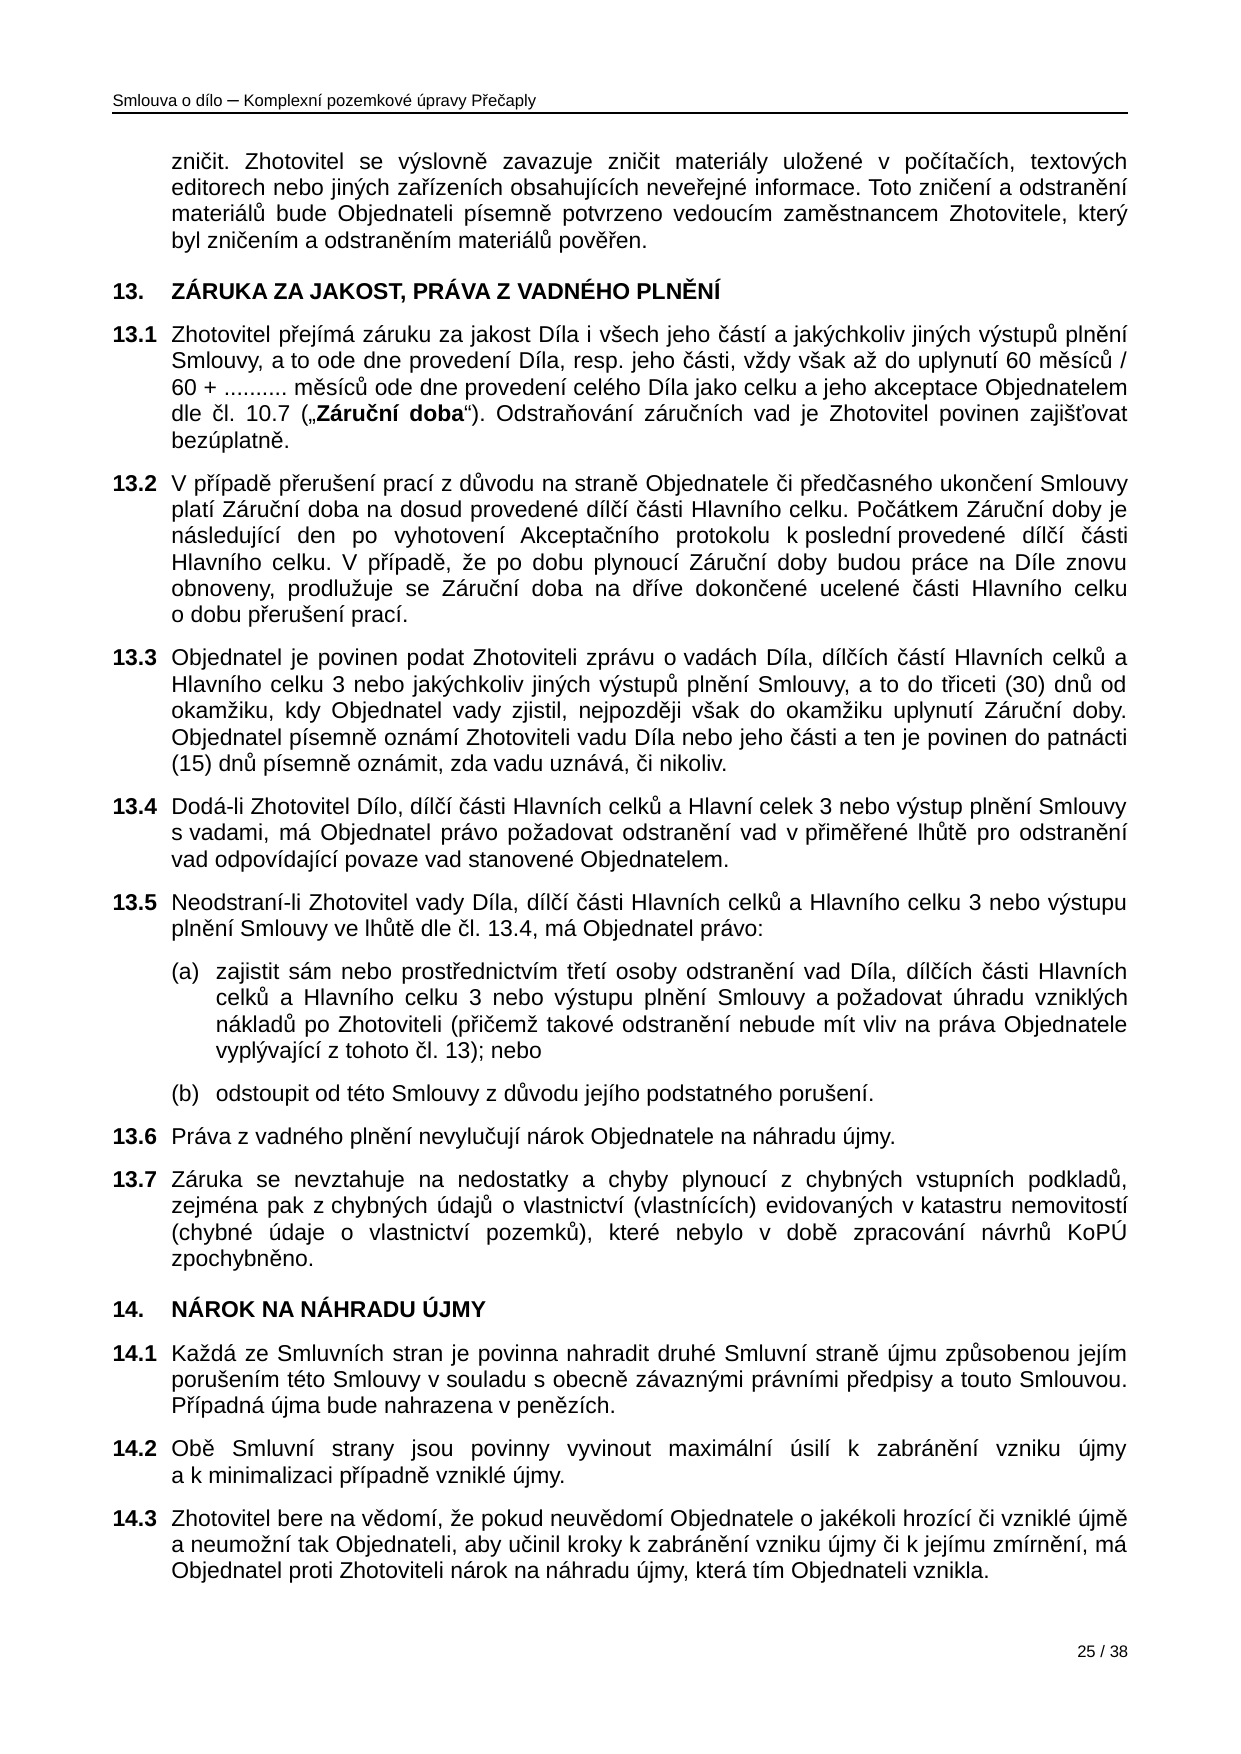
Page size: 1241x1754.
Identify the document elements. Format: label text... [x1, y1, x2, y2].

text Záruka za jakost, práva z vadného plnění [112, 278, 1128, 304]
text Obě Smluvní strany jsou povinny vyvinout maximální úsilí k zabránění vzniku újmy a k minimalizaci případně vzniklé újmy. [112, 1435, 1128, 1488]
list zajistit sám nebo prostřednictvím třetí osoby odstranění vad Díla, dílčích části Hlavních celků a Hlavního celku 3 nebo výstupu plnění Smlouvy a požadovat úhradu vzniklých nákladů po Zhotoviteli (přičemž takové odstranění nebude mít vliv na práva Objednatele vyplývající z tohoto čl. 13); nebo [171, 958, 1128, 1063]
text odstoupit od této Smlouvy z důvodu jejího podstatného porušení. [171, 1080, 1128, 1106]
text Zhotovitel přejímá záruku za jakost Díla i všech jeho částí a jakýchkoliv jiných výstupů plnění Smlouvy, a to ode dne provedení Díla, resp. jeho části, vždy však až do uplynutí 60 měsíců / 60 + .......... měsíců ode dne provedení celého Díla jako celku a jeho akceptace Objednatelem dle čl. 10.7 („Záruční doba“). Odstraňování záručních vad je Zhotovitel povinen zajišťovat bezúplatně. [112, 321, 1128, 453]
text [112, 148, 1128, 253]
text Záruka se nevztahuje na nedostatky a chyby plynoucí z chybných vstupních podkladů, zejména pak z chybných údajů o vlastnictví (vlastnících) evidovaných v katastru nemovitostí (chybné údaje o vlastnictví pozemků), které nebylo v době zpracování návrhů KoPÚ zpochybněno. [112, 1166, 1128, 1271]
text Nárok na náhradu újmy [112, 1296, 1128, 1323]
text Neodstraní-li Zhotovitel vady Díla, dílčí části Hlavních celků a Hlavního celku 3 nebo výstupu plnění Smlouvy ve lhůtě dle čl. 13.4, má Objednatel právo: [112, 888, 1128, 941]
text Dodá-li Zhotovitel Dílo, dílčí části Hlavních celků a Hlavní celek 3 nebo výstup plnění Smlouvy s vadami, má Objednatel právo požadovat odstranění vad v přiměřené lhůtě pro odstranění vad odpovídající povaze vad stanovené Objednatelem. [112, 793, 1128, 872]
text Práva z vadného plnění nevylučují nárok Objednatele na náhradu újmy. [112, 1123, 1128, 1149]
text V případě přerušení prací z důvodu na straně Objednatele či předčasného ukončení Smlouvy platí Záruční doba na dosud provedené dílčí části Hlavního celku. Počátkem Záruční doby je následující den po vyhotovení Akceptačního protokolu k poslední provedené dílčí části Hlavního celku. V případě, že po dobu plynoucí Záruční doby budou práce na Díle znovu obnoveny, prodlužuje se Záruční doba na dříve dokončené ucelené části Hlavního celku o dobu přerušení prací. [112, 469, 1128, 628]
text Zhotovitel bere na vědomí, že pokud neuvědomí Objednatele o jakékoli hrozící či vzniklé újmě a neumožní tak Objednateli, aby učinil kroky k zabránění vzniku újmy či k jejímu zmírnění, má Objednatel proti Zhotoviteli nárok na náhradu újmy, která tím Objednateli vznikla. [112, 1504, 1128, 1584]
text Každá ze Smluvních stran je povinna nahradit druhé Smluvní straně újmu způsobenou jejím porušením této Smlouvy v souladu s obecně závaznými právními předpisy a touto Smlouvou. Případná újma bude nahrazena v penězích. [112, 1339, 1128, 1418]
text Objednatel je povinen podat Zhotoviteli zprávu o vadách Díla, dílčích částí Hlavních celků a Hlavního celku 3 nebo jakýchkoliv jiných výstupů plnění Smlouvy, a to do třiceti (30) dnů od okamžiku, kdy Objednatel vady zjistil, nejpozději však do okamžiku uplynutí Záruční doby. Objednatel písemně oznámí Zhotoviteli vadu Díla nebo jeho části a ten je povinen do patnácti (15) dnů písemně oznámit, zda vadu uznává, či nikoliv. [112, 644, 1128, 776]
